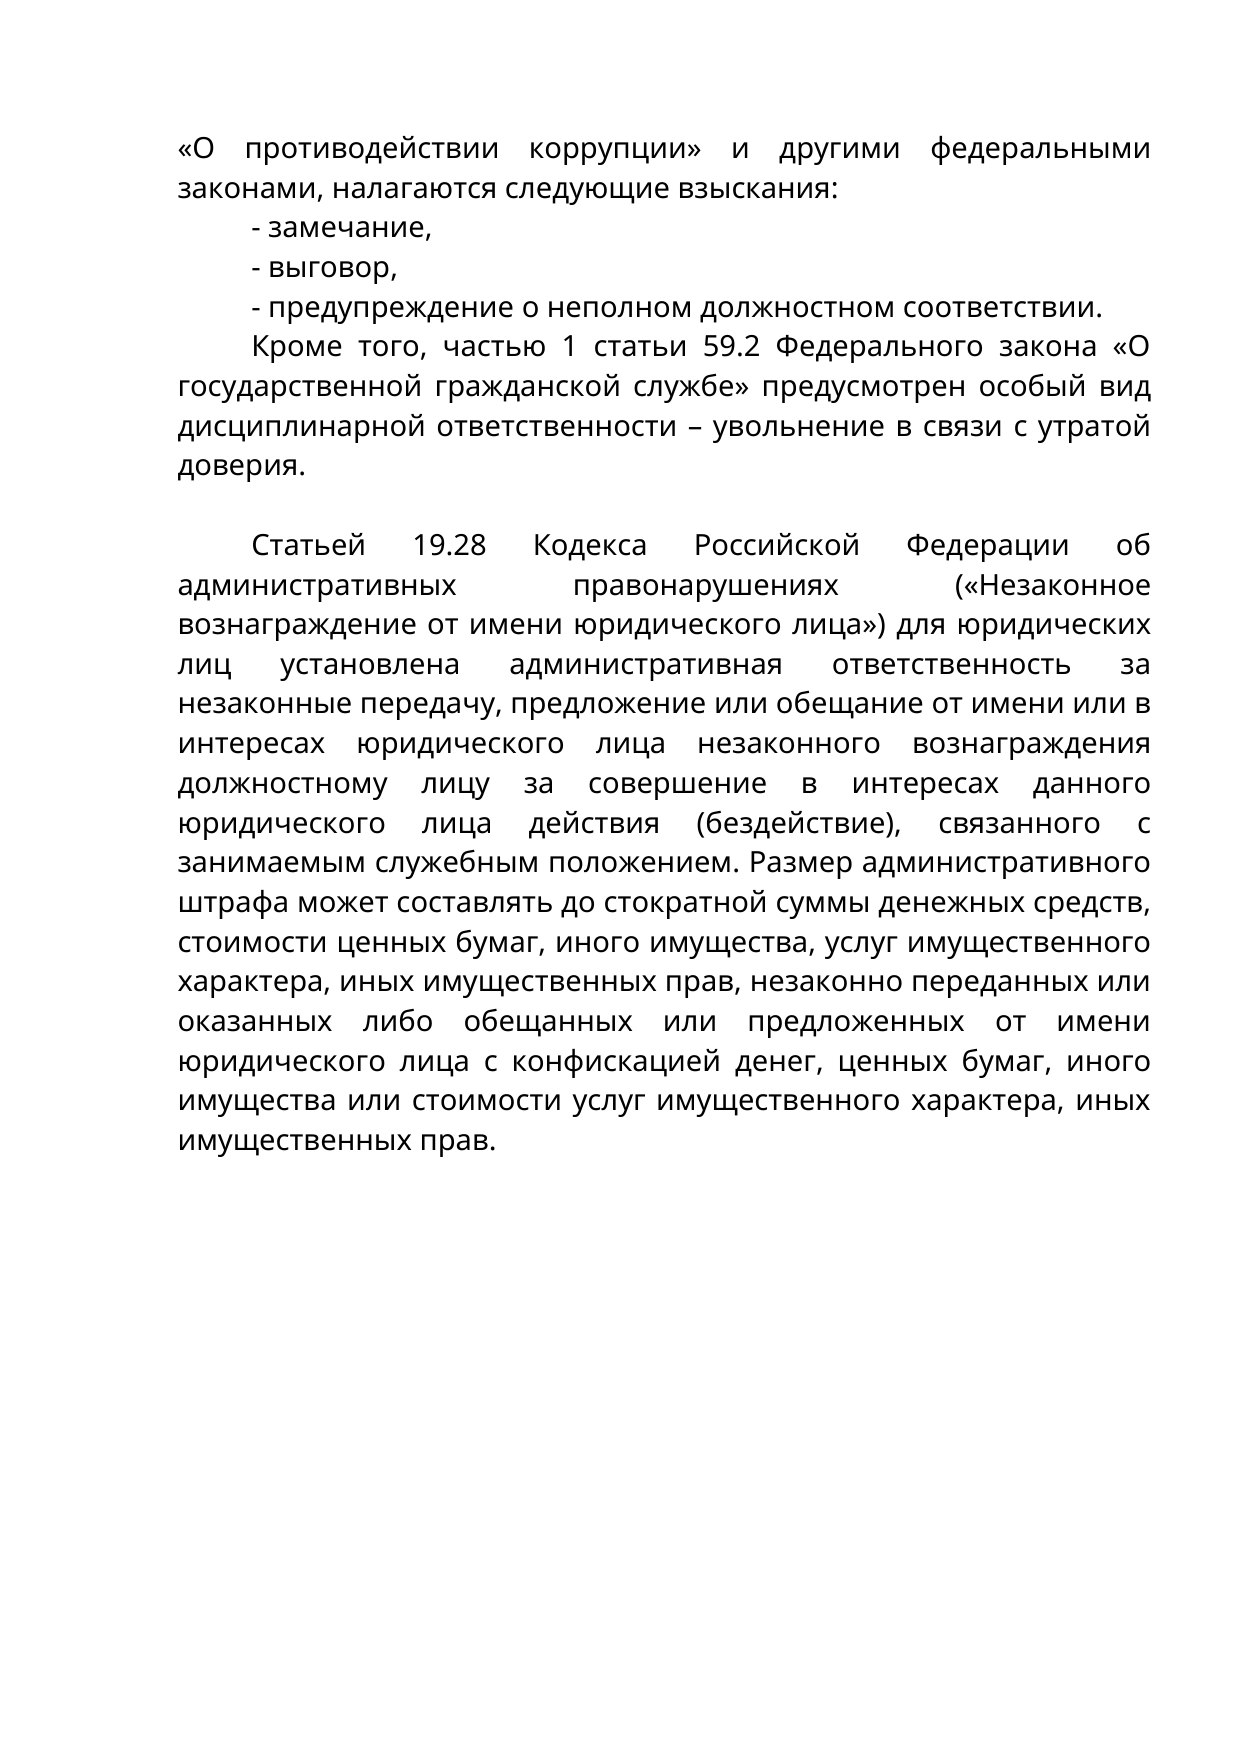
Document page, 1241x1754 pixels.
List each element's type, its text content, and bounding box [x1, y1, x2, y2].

text - выговор, [177, 246, 1152, 286]
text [177, 127, 1152, 207]
text - предупреждение о неполном должностном соответствии. [177, 286, 1152, 326]
text - замечание, [177, 207, 1152, 246]
text Кроме того, частью 1 статьи 59.2 Федерального закона «О государственной гражданской службе» предусмотрен особый вид дисциплинарной ответственности – увольнение в связи с утратой доверия. [177, 326, 1152, 484]
text Статьей 19.28 Кодекса Российской Федерации об административных правонарушениях («Незаконное вознаграждение от имени юридического лица») для юридических лиц установлена административная ответственность за незаконные передачу, предложение или обещание от имени или в интересах юридического лица незаконного вознаграждения должностному лицу за совершение в интересах данного юридического лица действия (бездействие), связанного с занимаемым служебным положением. Размер административного штрафа может составлять до стократной суммы денежных средств, стоимости ценных бумаг, иного имущества, услуг имущественного характера, иных имущественных прав, незаконно переданных или оказанных либо обещанных или предложенных от имени юридического лица с конфискацией денег, ценных бумаг, иного имущества или стоимости услуг имущественного характера, иных имущественных прав. [177, 524, 1152, 1159]
